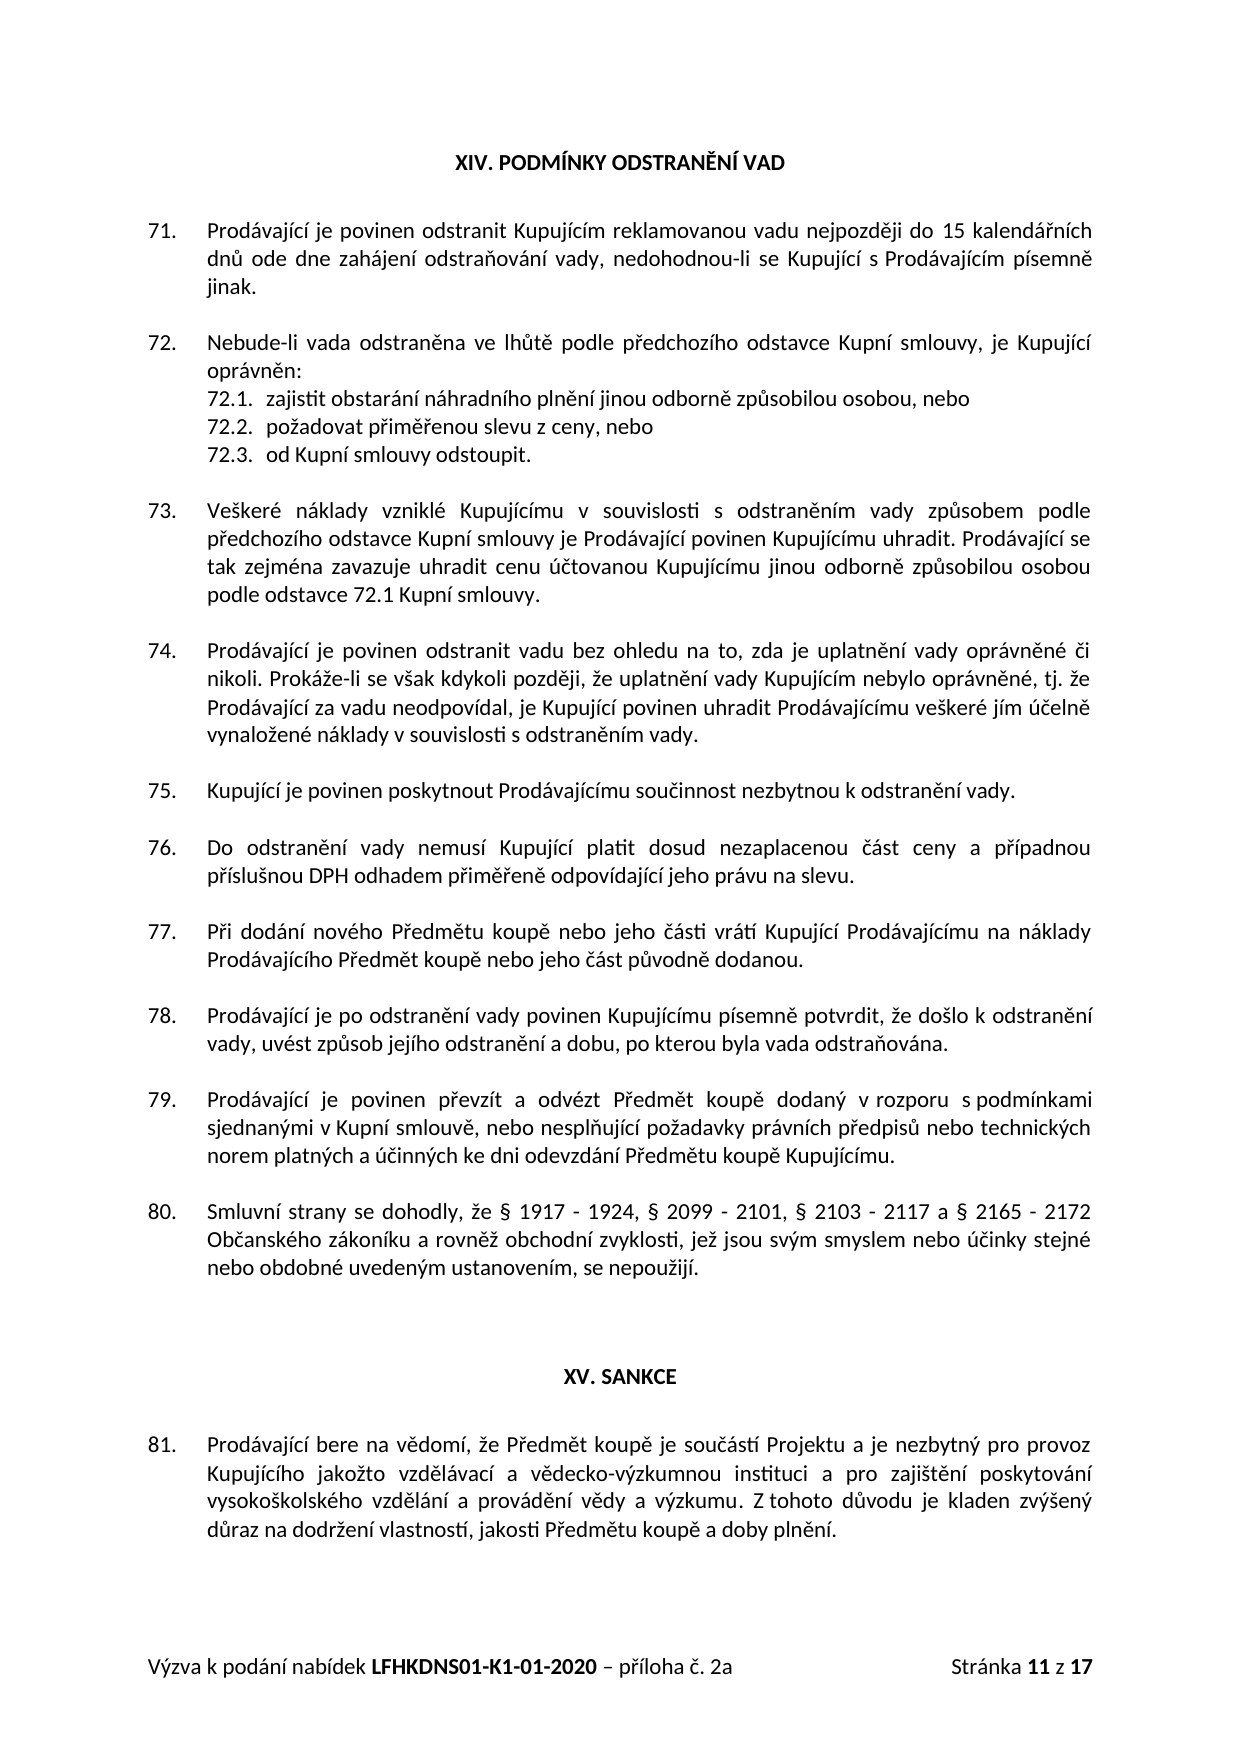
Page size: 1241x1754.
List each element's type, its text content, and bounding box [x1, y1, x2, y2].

list Prodávající je povinen odstranit vadu bez ohledu na to, zda je uplatnění vady oprávněné či nikoli. Prokáže-li se však kdykoli později, že uplatnění vady Kupujícím nebylo oprávněné, tj. že Prodávající za vadu neodpovídal, je Kupující povinen uhradit Prodávajícímu veškeré jím účelně vynaložené náklady v souvislosti s odstraněním vady. [148, 637, 1092, 749]
list Prodávající je po odstranění vady povinen Kupujícímu písemně potvrdit, že došlo k odstranění vady, uvést způsob jejího odstranění a dobu, po kterou byla vada odstraňována. [148, 1001, 1092, 1057]
subtitle PODMÍNKY ODSTRANĚNÍ VAD [148, 148, 1092, 176]
list Veškeré náklady vzniklé Kupujícímu v souvislosti s odstraněním vady způsobem podle předchozího odstavce Kupní smlouvy je Prodávající povinen Kupujícímu uhradit. Prodávající se tak zejména zavazuje uhradit cenu účtovanou Kupujícímu jinou odborně způsobilou osobou podle odstavce 72.1 Kupní smlouvy. [148, 496, 1092, 608]
list Prodávající je povinen převzít a odvézt Předmět koupě dodaný v rozporu s podmínkami sjednanými v Kupní smlouvě, nebo nesplňující požadavky právních předpisů nebo technických norem platných a účinných ke dni odevzdání Předmětu koupě Kupujícímu. [148, 1085, 1092, 1169]
subtitle SANKCE [148, 1362, 1092, 1390]
list Nebude-li vada odstraněna ve lhůtě podle předchozího odstavce Kupní smlouvy, je Kupující oprávněn: [148, 328, 1092, 384]
list Při dodání nového Předmětu koupě nebo jeho části vrátí Kupující Prodávajícímu na náklady Prodávajícího Předmět koupě nebo jeho část původně dodanou. [148, 917, 1092, 973]
list Kupující je povinen poskytnout Prodávajícímu součinnost nezbytnou k odstranění vady. [148, 777, 1092, 805]
list Prodávající bere na vědomí, že Předmět koupě je součástí Projektu a je nezbytný pro provoz Kupujícího jakožto vzdělávací a vědecko-výzkumnou instituci a pro zajištění poskytování vysokoškolského vzdělání a provádění vědy a výzkumu. Z tohoto důvodu je kladen zvýšený důraz na dodržení vlastností, jakosti Předmětu koupě a doby plnění. [148, 1431, 1092, 1543]
list požadovat přiměřenou slevu z ceny, nebo [207, 412, 1092, 440]
list Prodávající je povinen odstranit Kupujícím reklamovanou vadu nejpozději do 15 kalendářních dnů ode dne zahájení odstraňování vady, nedohodnou-li se Kupující s Prodávajícím písemně jinak. [148, 216, 1092, 300]
list od Kupní smlouvy odstoupit. [207, 440, 1092, 468]
list Smluvní strany se dohodly, že § 1917 - 1924, § 2099 - 2101, § 2103 - 2117 a § 2165 - 2172 Občanského zákoníku a rovněž obchodní zvyklosti, jež jsou svým smyslem nebo účinky stejné nebo obdobné uvedeným ustanovením, se nepoužijí. [148, 1197, 1092, 1281]
list Do odstranění vady nemusí Kupující platit dosud nezaplacenou část ceny a případnou příslušnou DPH odhadem přiměřeně odpovídající jeho právu na slevu. [148, 833, 1092, 889]
list zajistit obstarání náhradního plnění jinou odborně způsobilou osobou, nebo [207, 384, 1092, 412]
